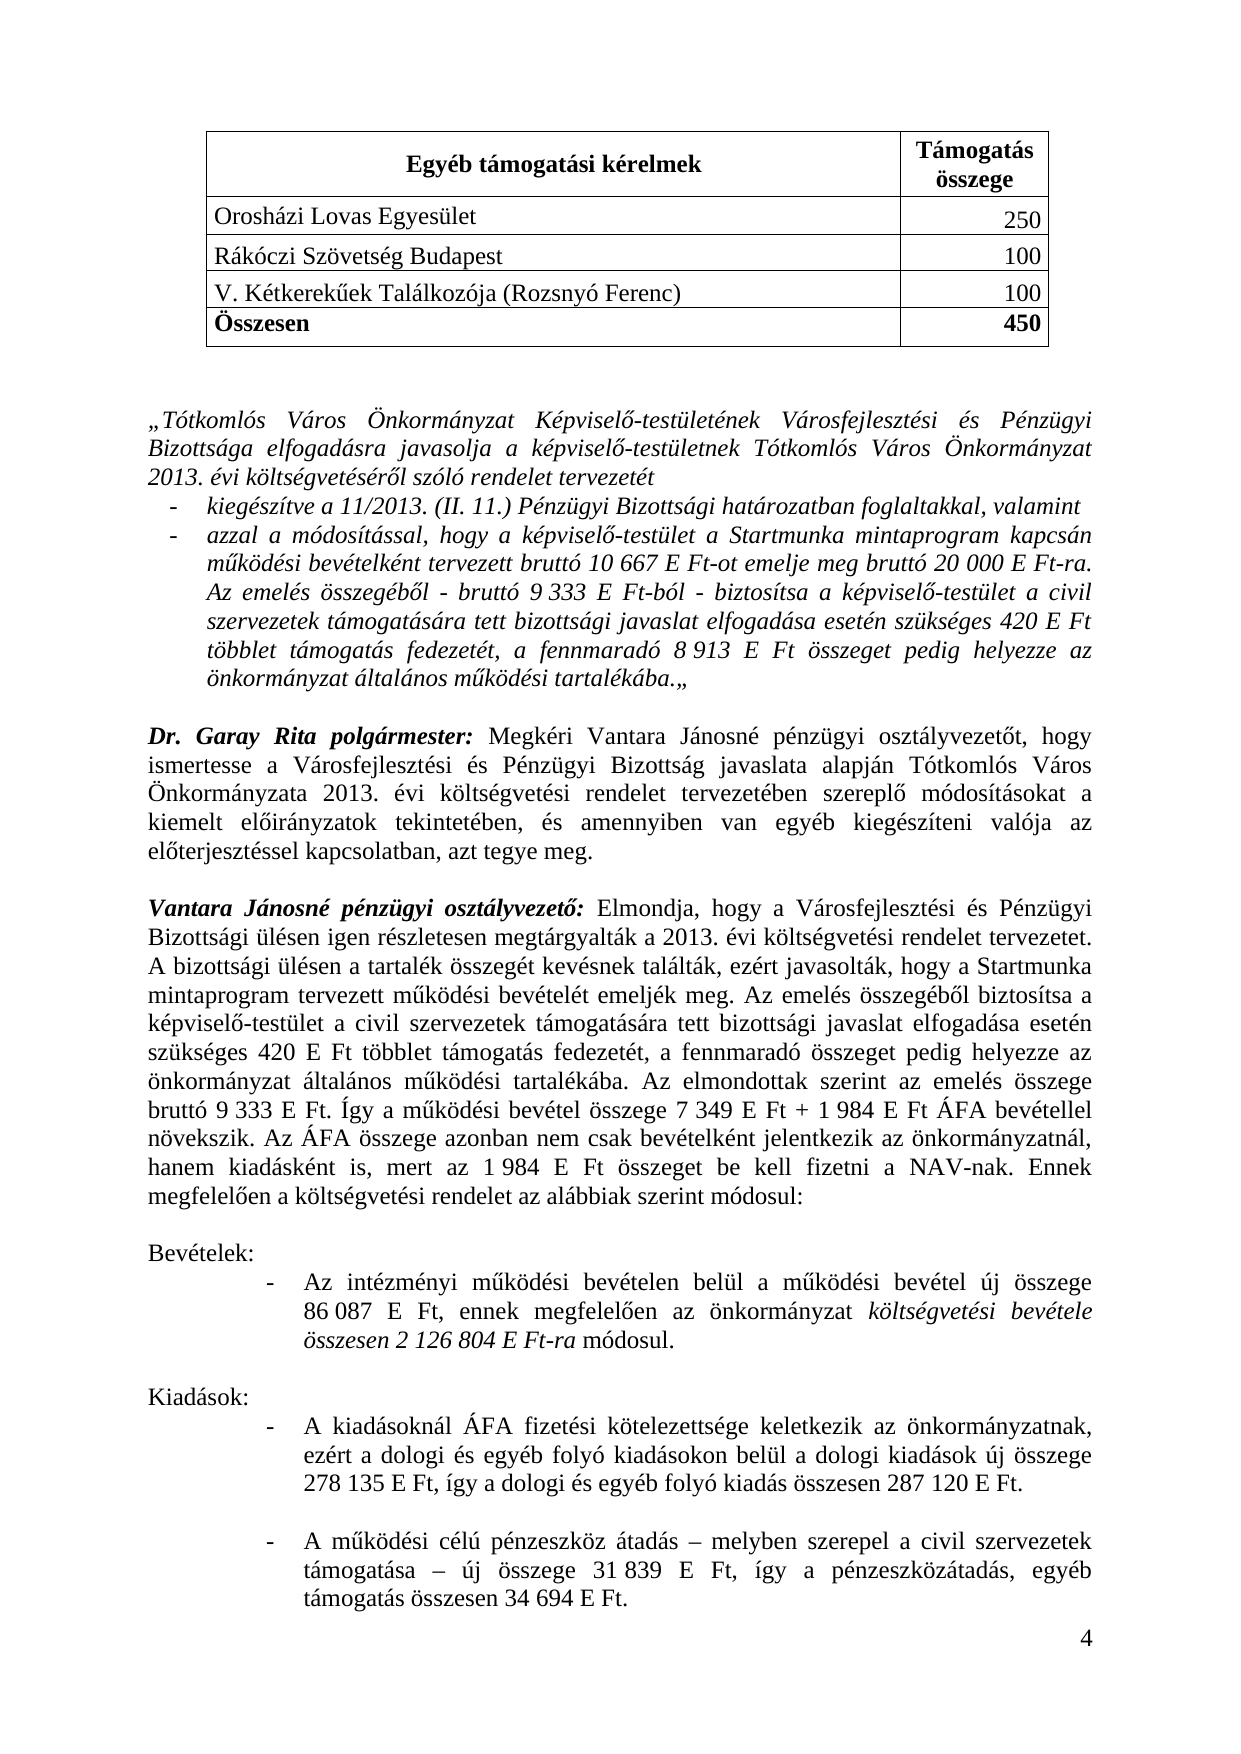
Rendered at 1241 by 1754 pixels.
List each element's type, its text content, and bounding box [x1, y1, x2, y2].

table_cell 250 [901, 197, 1048, 234]
text Dr. Garay Rita polgármester: Megkéri Vantara Jánosné pénzügyi osztályvezetőt, hogy ismertesse a Városfejlesztési és Pénzügyi Bizottság javaslata alapján Tótkomlós Város Önkormányzata 2013. évi költségvetési rendelet tervezetében szereplő módosításokat a kiemelt előirányzatok tekintetében, és amennyiben van egyéb kiegészíteni valója az előterjesztéssel kapcsolatban, azt tegye meg. [148, 721, 1093, 865]
text Vantara Jánosné pénzügyi osztályvezető: Elmondja, hogy a Városfejlesztési és Pénzügyi Bizottsági ülésen igen részletesen megtárgyalták a 2013. évi költségvetési rendelet tervezetet. A bizottsági ülésen a tartalék összegét kevésnek találták, ezért javasolták, hogy a Startmunka mintaprogram tervezett működési bevételét emeljék meg. Az emelés összegéből biztosítsa a képviselő-testület a civil szervezetek támogatására tett bizottsági javaslat elfogadása esetén szükséges 420 E Ft többlet támogatás fedezetét, a fennmaradó összeget pedig helyezze az önkormányzat általános működési tartalékába. Az elmondottak szerint az emelés összege bruttó 9 333 E Ft. Így a működési bevétel összege 7 349 E Ft + 1 984 E Ft ÁFA bevétellel növekszik. Az ÁFA összege azonban nem csak bevételként jelentkezik az önkormányzatnál, hanem kiadásként is, mert az 1 984 E Ft összeget be kell fizetni a NAV-nak. Ennek megfelelően a költségvetési rendelet az alábbiak szerint módosul: [148, 893, 1093, 1210]
table_cell V. Kétkerekűek Találkozója (Rozsnyó Ferenc) [207, 271, 900, 307]
list azzal a módosítással, hogy a képviselő-testület a Startmunka mintaprogram kapcsán működési bevételként tervezett bruttó 10 667 E Ft-ot emelje meg bruttó 20 000 E Ft-ra. Az emelés összegéből - bruttó 9 333 E Ft-ból - biztosítsa a képviselő-testület a civil szervezetek támogatására tett bizottsági javaslat elfogadása esetén szükséges 420 E Ft többlet támogatás fedezetét, a fennmaradó 8 913 E Ft összeget pedig helyezze az önkormányzat általános működési tartalékába.„ [169, 520, 1093, 692]
text Bevételek: [148, 1238, 1093, 1267]
table_cell Orosházi Lovas Egyesület [207, 197, 900, 234]
text „Tótkomlós Város Önkormányzat Képviselő-testületének Városfejlesztési és Pénzügyi Bizottsága elfogadásra javasolja a képviselő-testületnek Tótkomlós Város Önkormányzat 2013. évi költségvetéséről szóló rendelet tervezetét [148, 405, 1093, 491]
table_cell 450 [901, 308, 1048, 346]
text Kiadások: [148, 1382, 1093, 1411]
table_cell 100 [901, 271, 1048, 307]
list A kiadásoknál ÁFA fizetési kötelezettsége keletkezik az önkormányzatnak, ezért a dologi és egyéb folyó kiadásokon belül a dologi kiadások új összege 278 135 E Ft, így a dologi és egyéb folyó kiadás összesen 287 120 E Ft. [266, 1411, 1093, 1497]
list Az intézményi működési bevételen belül a működési bevétel új összege 86 087 E Ft, ennek megfelelően az önkormányzat költségvetési bevétele összesen 2 126 804 E Ft-ra módosul. [266, 1267, 1093, 1353]
table_cell 100 [901, 235, 1048, 270]
list kiegészítve a 11/2013. (II. 11.) Pénzügyi Bizottsági határozatban foglaltakkal, valamint [169, 491, 1093, 520]
table_header Támogatás összege [901, 132, 1048, 196]
list A működési célú pénzeszköz átadás – melyben szerepel a civil szervezetek támogatása – új összege 31 839 E Ft, így a pénzeszközátadás, egyéb támogatás összesen 34 694 E Ft. [266, 1526, 1093, 1612]
table_cell Rákóczi Szövetség Budapest [207, 235, 900, 270]
table_cell Összesen [207, 308, 900, 346]
table_header Egyéb támogatási kérelmek [207, 132, 900, 196]
